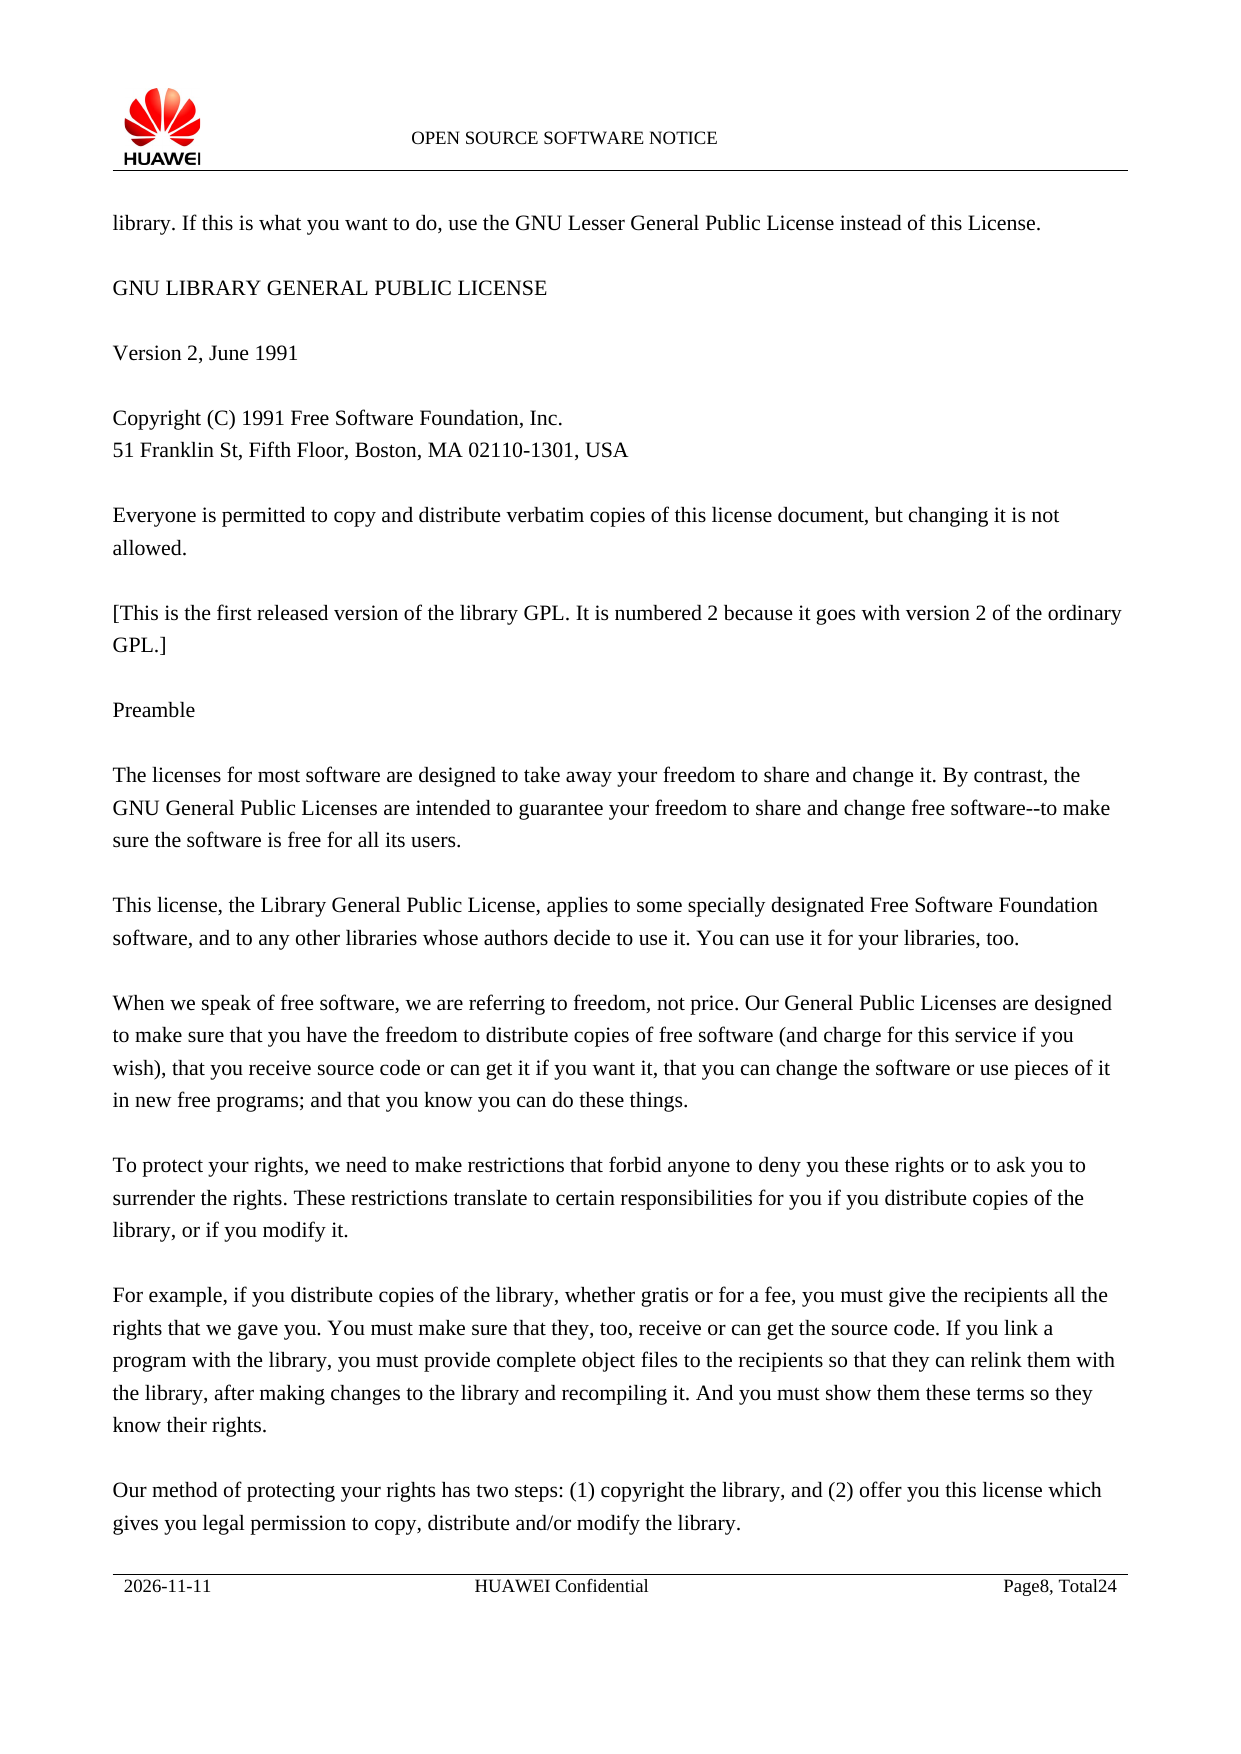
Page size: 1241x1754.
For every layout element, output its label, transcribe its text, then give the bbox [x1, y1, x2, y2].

picture [124, 88, 201, 165]
